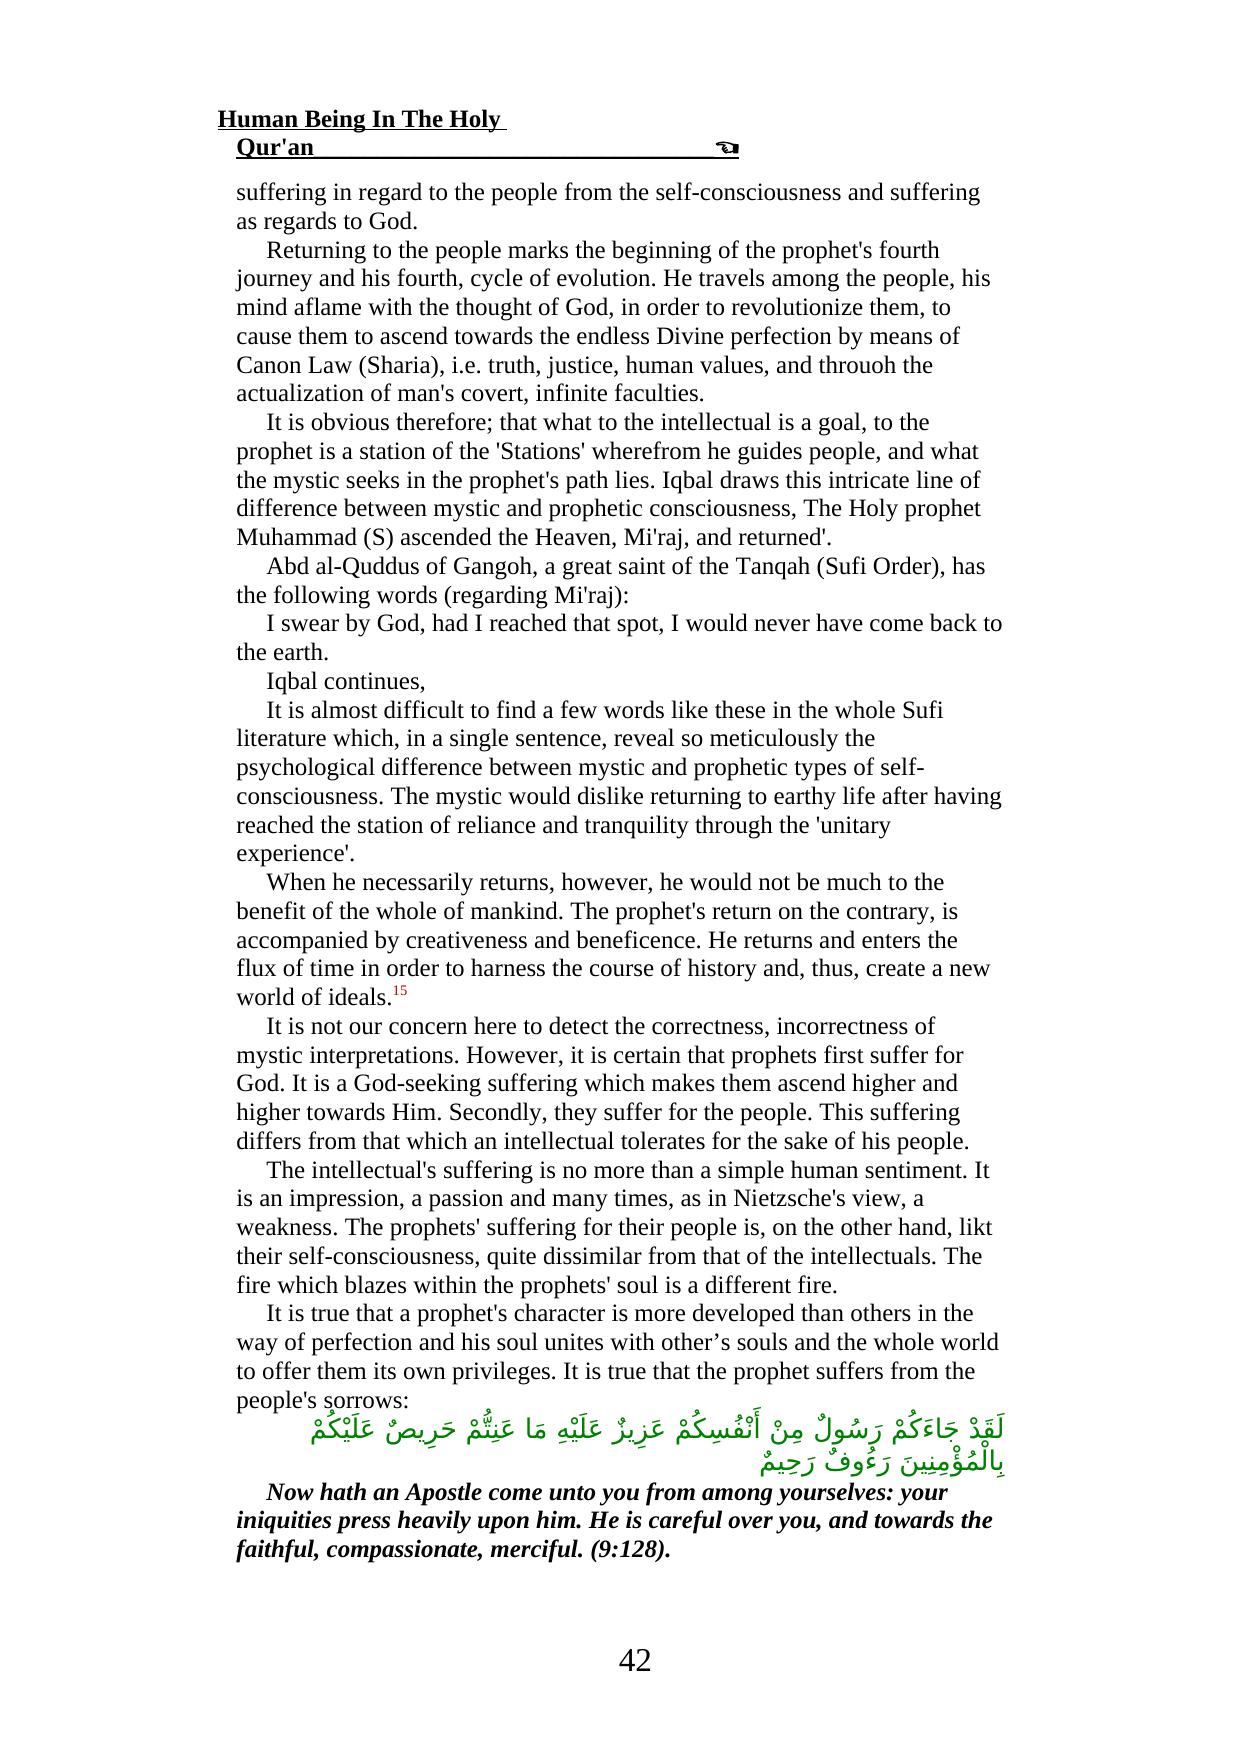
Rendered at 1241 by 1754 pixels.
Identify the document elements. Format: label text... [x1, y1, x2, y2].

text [236, 177, 1004, 235]
text It is obvious therefore; that what to the intellectual is a goal, to the prophet is a station of the 'Stations' wherefrom he guides people, and what the mystic seeks in the prophet's path lies. Iqbal draws this intricate line of difference between mystic and prophetic consciousness, The Holy prophet Muhammad (S) ascended the Heaven, Mi'raj, and returned'. [236, 407, 1004, 551]
text It is not our concern here to detect the correctness, incorrectness of mystic interpretations. However, it is certain that prophets first suffer for God. It is a God-seeking suffering which makes them ascend higher and higher towards Him. Secondly, they suffer for the people. This suffering differs from that which an intellectual tolerates for the sake of his people. [236, 1011, 1004, 1155]
text لَقَدْ جَاءَكُمْ رَسُولٌ مِنْ أَنْفُسِكُمْ عَزِيزٌ عَلَيْهِ مَا عَنِتُّمْ حَرِيصٌ عَلَيْكُمْ بِالْمُؤْمِنِينَ رَءُوفٌ رَحِيمٌ [236, 1413, 1004, 1477]
text When he necessarily returns, however, he would not be much to the benefit of the whole of mankind. The prophet's return on the contrary, is accompanied by creativeness and beneficence. He returns and enters the flux of time in order to harness the course of history and, thus, create a new world of ideals.15 [236, 867, 1004, 1011]
text Iqbal continues, [236, 666, 1004, 695]
text The intellectual's suffering is no more than a simple human sentiment. It is an impression, a passion and many times, as in Nietzsche's view, a weakness. The prophets' suffering for their people is, on the other hand, likt their self-consciousness, quite dissimilar from that of the intellectuals. The fire which blazes within the prophets' soul is a different fire. [236, 1155, 1004, 1298]
text It is almost difficult to find a few words like these in the whole Sufi literature which, in a single sentence, reveal so meticulously the psychological difference between mystic and prophetic types of self-consciousness. The mystic would dislike returning to earthy life after having reached the station of reliance and tranquility through the 'unitary experience'. [236, 695, 1004, 867]
text I swear by God, had I reached that spot, I would never have come back to the earth. [236, 608, 1004, 666]
text Now hath an Apostle come unto you from among yourselves: your iniquities press heavily upon him. He is careful over you, and towards the faithful, compassionate, merciful. (9:128). [236, 1477, 1004, 1563]
text Abd al-Quddus of Gangoh, a great saint of the Tanqah (Sufi Order), has the following words (regarding Mi'raj): [236, 551, 1004, 608]
text Returning to the people marks the beginning of the prophet's fourth journey and his fourth, cycle of evolution. He travels among the people, his mind aflame with the thought of God, in order to revolutionize them, to cause them to ascend towards the endless Divine perfection by means of Canon Law (Sharia), i.e. truth, justice, human values, and throuoh the actualization of man's covert, infinite faculties. [236, 235, 1004, 407]
text It is true that a prophet's character is more developed than others in the way of perfection and his soul unites with other’s souls and the whole world to offer them its own privileges. It is true that the prophet suffers from the people's sorrows: [236, 1298, 1004, 1413]
